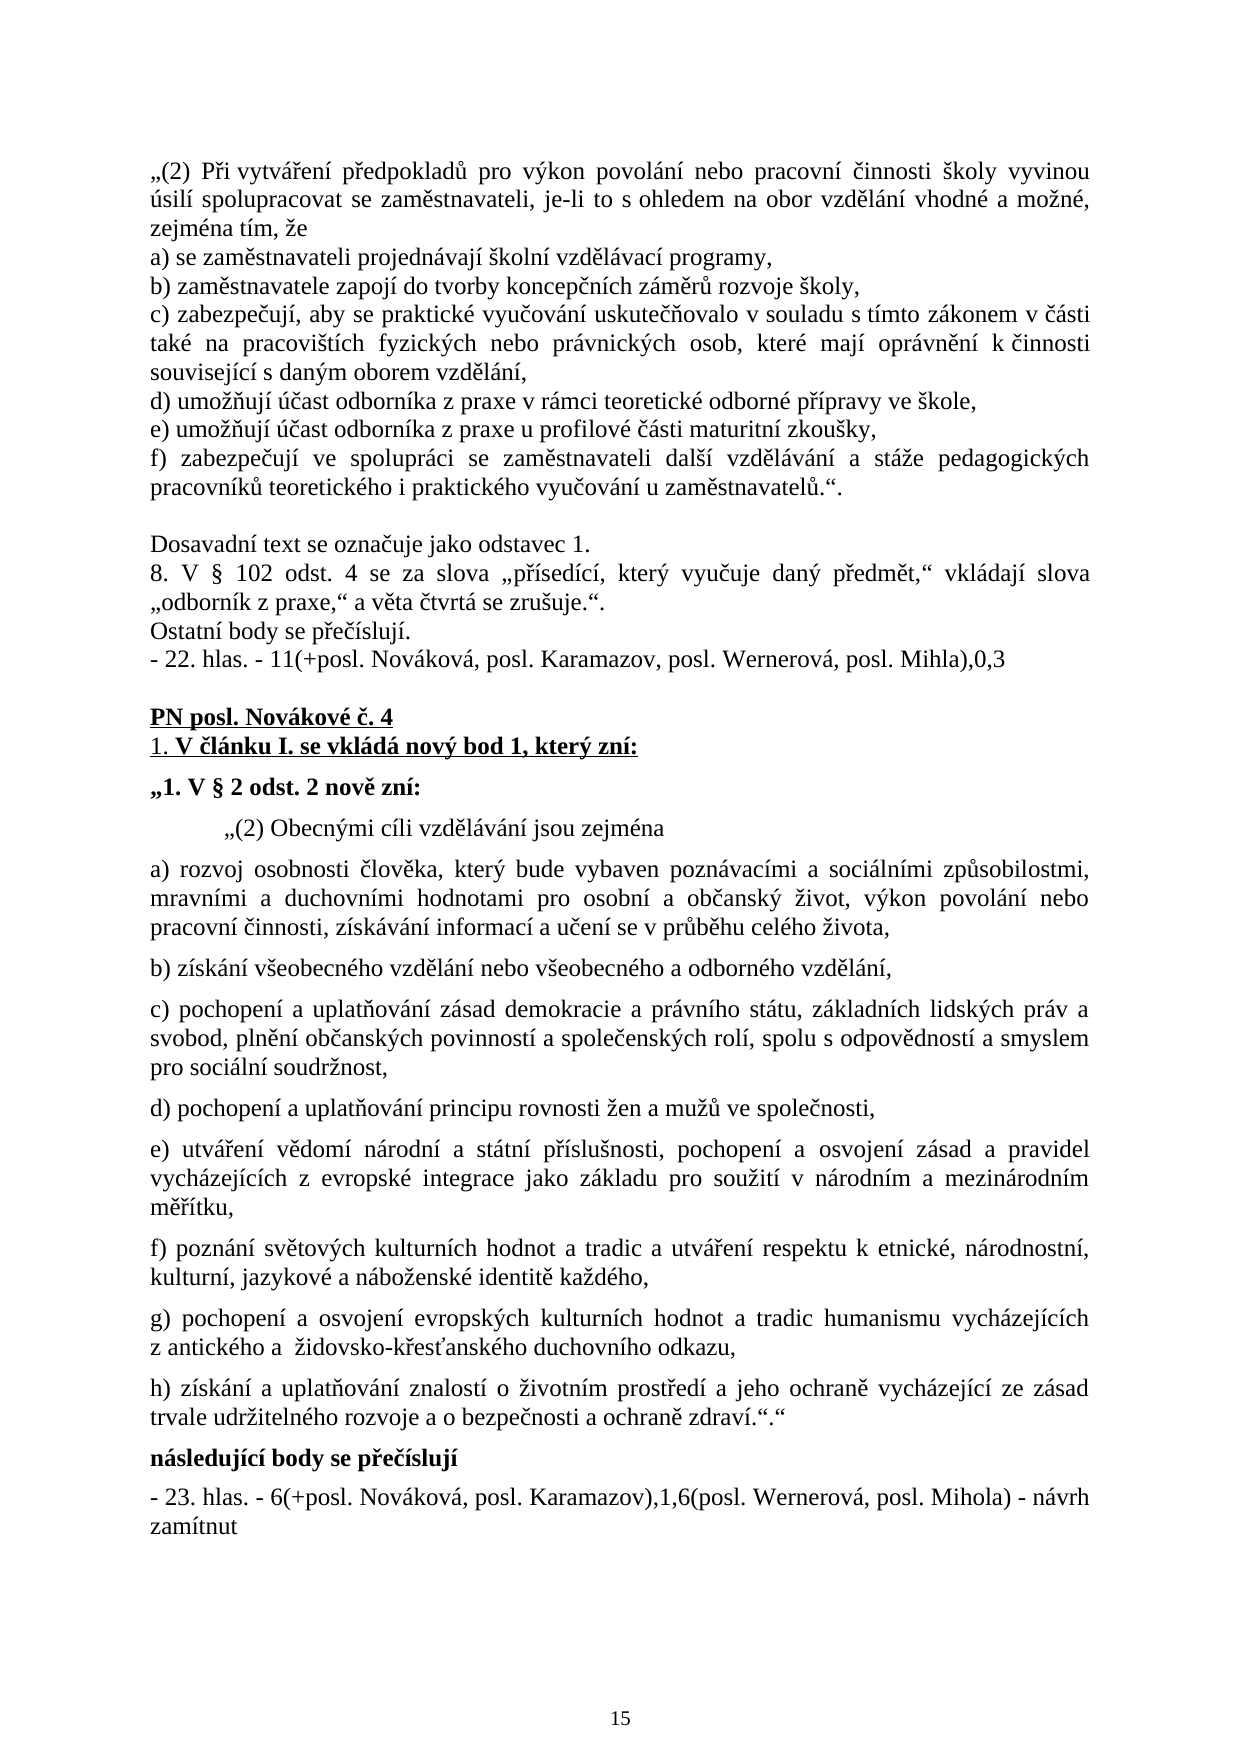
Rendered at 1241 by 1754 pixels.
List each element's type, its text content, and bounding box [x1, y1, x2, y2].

text následující body se přečíslují [150, 1443, 1090, 1472]
text g) pochopení a osvojení evropských kulturních hodnot a tradic humanismu vycházejících z antického a židovsko-křesťanského duchovního odkazu, [150, 1303, 1090, 1361]
text a) se zaměstnavateli projednávají školní vzdělávací programy, [150, 242, 1090, 271]
text f) zabezpečují ve spolupráci se zaměstnavateli další vzdělávání a stáže pedagogických pracovníků teoretického i praktického vyučování u zaměstnavatelů.“. [150, 443, 1090, 501]
text PN posl. Novákové č. 4 [150, 702, 1090, 731]
text - 23. hlas. - 6(+posl. Nováková, posl. Karamazov),1,6(posl. Wernerová, posl. Mihola) - návrh zamítnut [150, 1482, 1090, 1540]
text a) rozvoj osobnosti člověka, který bude vybaven poznávacími a sociálními způsobilostmi, mravními a duchovními hodnotami pro osobní a občanský život, výkon povolání nebo pracovní činnosti, získávání informací a učení se v průběhu celého života, [150, 854, 1090, 941]
text b) zaměstnavatele zapojí do tvorby koncepčních záměrů rozvoje školy, [150, 271, 1090, 299]
text c) zabezpečují, aby se praktické vyučování uskutečňovalo v souladu s tímto zákonem v části také na pracovištích fyzických nebo právnických osob, které mají oprávnění k činnosti související s daným oborem vzdělání, [150, 299, 1090, 386]
text h) získání a uplatňování znalostí o životním prostředí a jeho ochraně vycházející ze zásad trvale udržitelného rozvoje a o bezpečnosti a ochraně zdraví.“.“ [150, 1373, 1090, 1431]
text 1. V článku I. se vkládá nový bod 1, který zní: [150, 731, 1090, 759]
text f) poznání světových kulturních hodnot a tradic a utváření respektu k etnické, národnostní, kulturní, jazykové a náboženské identitě každého, [150, 1233, 1090, 1291]
text Ostatní body se přečíslují. [150, 616, 1090, 644]
text „(2) Obecnými cíli vzdělávání jsou zejména [150, 813, 1090, 842]
text b) získání všeobecného vzdělání nebo všeobecného a odborného vzdělání, [150, 953, 1090, 982]
text „1. V § 2 odst. 2 nově zní: [150, 772, 1090, 801]
text e) umožňují účast odborníka z praxe u profilové části maturitní zkoušky, [150, 414, 1090, 443]
text 8. V § 102 odst. 4 se za slova „přísedící, který vyučuje daný předmět,“ vkládají slova „odborník z praxe,“ a věta čtvrtá se zrušuje.“. [150, 558, 1090, 616]
text d) pochopení a uplatňování principu rovnosti žen a mužů ve společnosti, [150, 1093, 1090, 1122]
text e) utváření vědomí národní a státní příslušnosti, pochopení a osvojení zásad a pravidel vycházejících z evropské integrace jako základu pro soužití v národním a mezinárodním měřítku, [150, 1134, 1090, 1221]
text c) pochopení a uplatňování zásad demokracie a právního státu, základních lidských práv a svobod, plnění občanských povinností a společenských rolí, spolu s odpovědností a smyslem pro sociální soudržnost, [150, 994, 1090, 1081]
text d) umožňují účast odborníka z praxe v rámci teoretické odborné přípravy ve škole, [150, 386, 1090, 414]
text Dosavadní text se označuje jako odstavec 1. [150, 529, 1090, 558]
text - 22. hlas. - 11(+posl. Nováková, posl. Karamazov, posl. Wernerová, posl. Mihla),0,3 [150, 644, 1090, 673]
text „(2) Při vytváření předpokladů pro výkon povolání nebo pracovní činnosti školy vyvinou úsilí spolupracovat se zaměstnavateli, je-li to s ohledem na obor vzdělání vhodné a možné, zejména tím, že [150, 156, 1090, 242]
